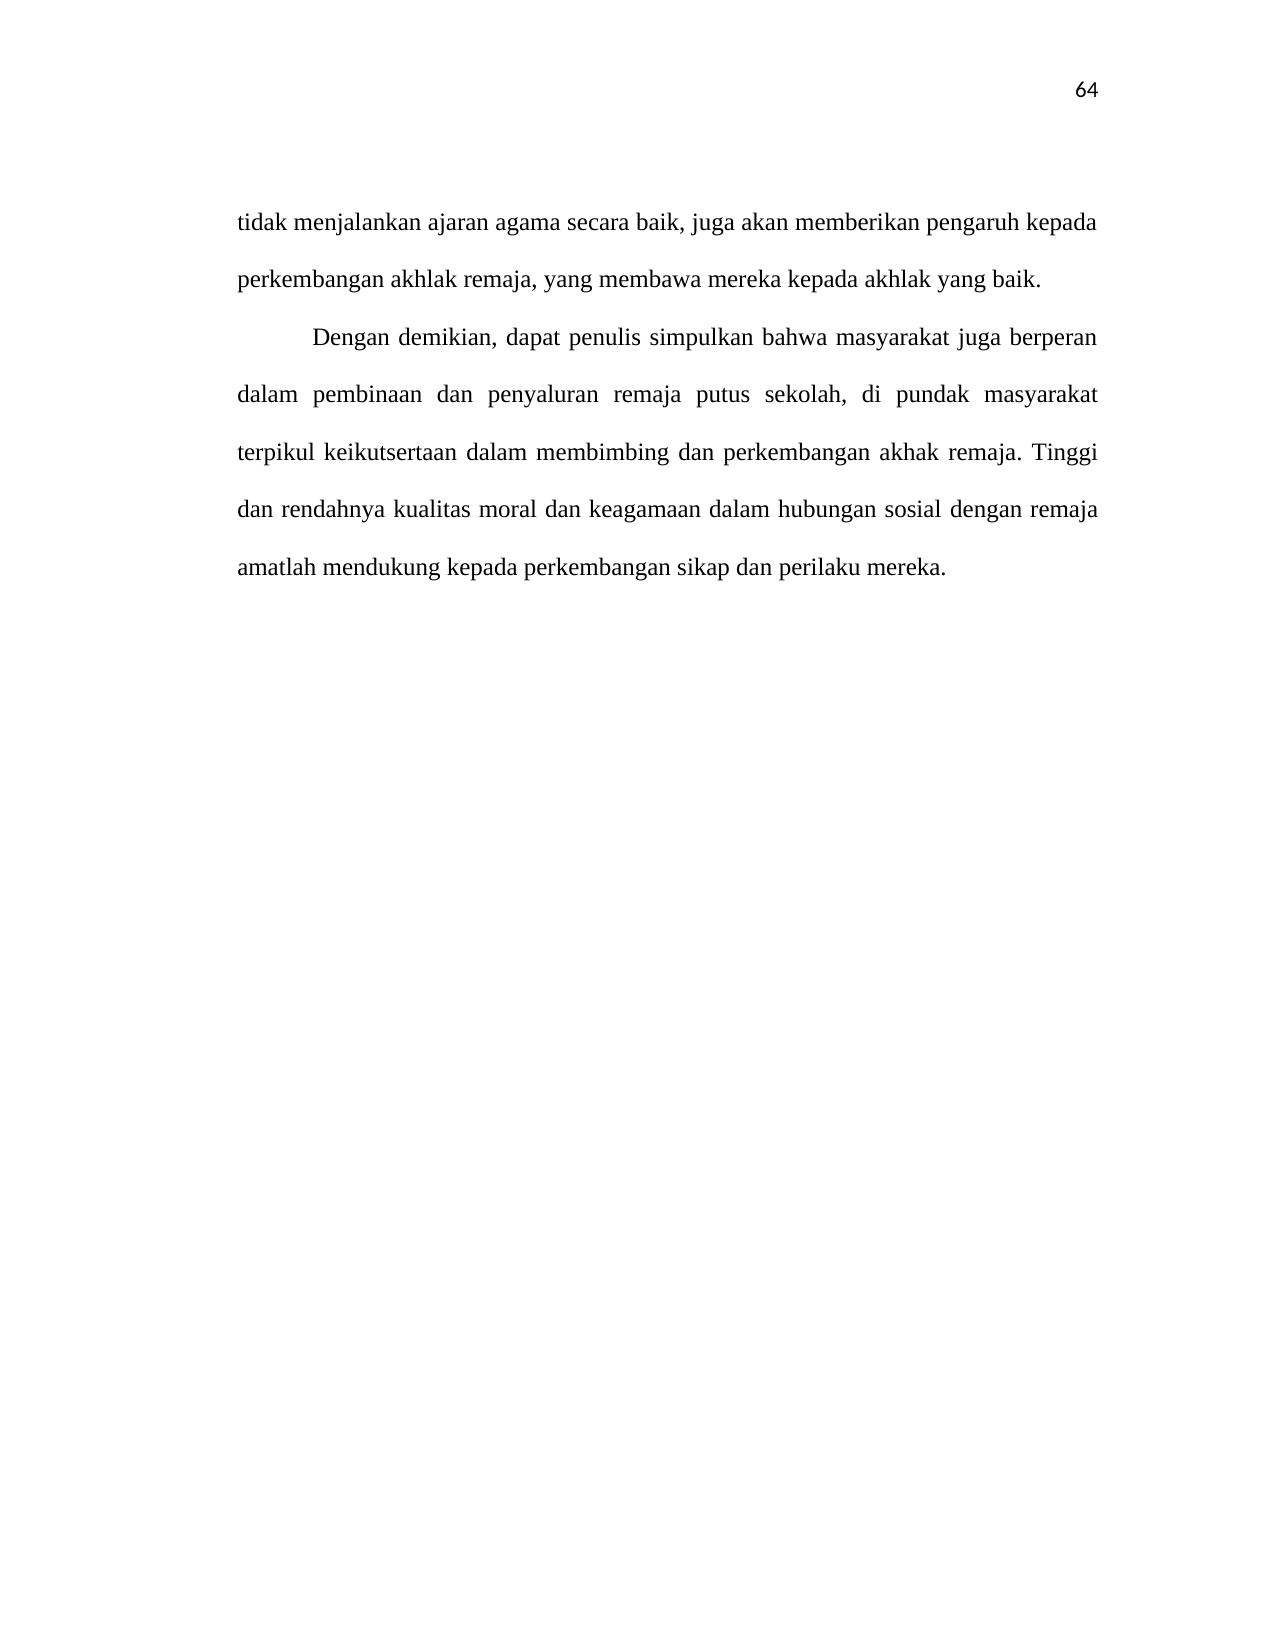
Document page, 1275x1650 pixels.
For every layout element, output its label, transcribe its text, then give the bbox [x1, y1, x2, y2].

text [237, 207, 1098, 293]
text Dengan demikian, dapat penulis simpulkan bahwa masyarakat juga berperan dalam pembinaan dan penyaluran remaja putus sekolah, di pundak masyarakat terpikul keikutsertaan dalam membimbing dan perkembangan akhak remaja. Tinggi dan rendahnya kualitas moral dan keagamaan dalam hubungan sosial dengan remaja amatlah mendukung kepada perkembangan sikap dan perilaku mereka. [237, 322, 1098, 581]
